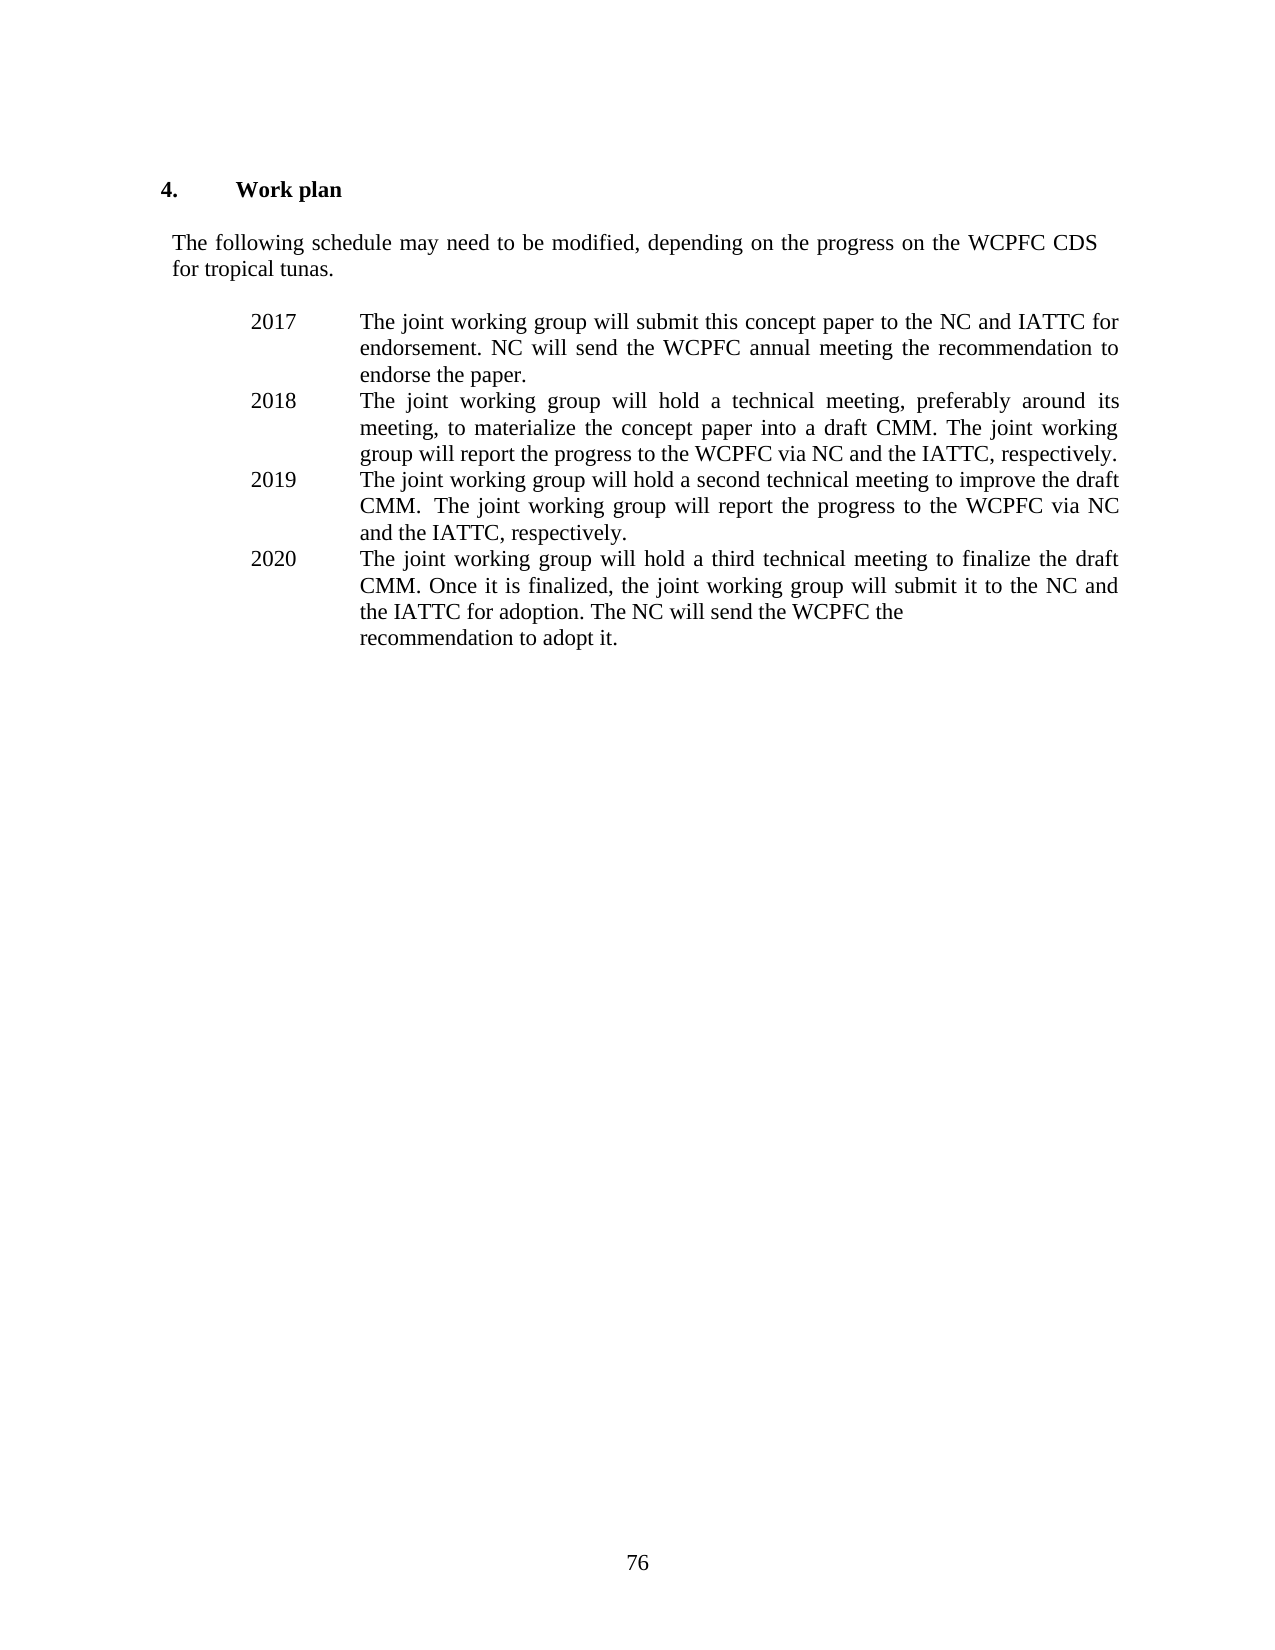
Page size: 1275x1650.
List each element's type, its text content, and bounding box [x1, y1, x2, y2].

table_cell 2019 [228, 466, 329, 545]
table_cell The joint working group will hold a second technical meeting to improve the draft CMM. The joint working group will report the progress to the WCPFC via NC and the IATTC, respectively. [329, 466, 1141, 545]
list Work plan [161, 176, 1125, 203]
table_cell The joint working group will hold a technical meeting, preferably around its meeting, to materialize the concept paper into a draft CMM. The joint working group will report the progress to the WCPFC via NC and the IATTC, respectively. [329, 387, 1141, 466]
table_header 2017 [228, 308, 329, 387]
table_header The joint working group will submit this concept paper to the NC and IATTC for endorsement. NC will send the WCPFC annual meeting the recommendation to endorse the paper. [329, 308, 1141, 387]
table_cell 2020 [228, 545, 329, 651]
table_cell The joint working group will hold a third technical meeting to finalize the draft CMM. Once it is finalized, the joint working group will submit it to the NC and the IATTC for adoption. The NC will send the WCPFC the recommendation to adopt it. [329, 545, 1141, 651]
table_cell 2018 [228, 387, 329, 466]
text The following schedule may need to be modified, depending on the progress on the WCPFC CDS for tropical tunas. [172, 229, 1099, 282]
